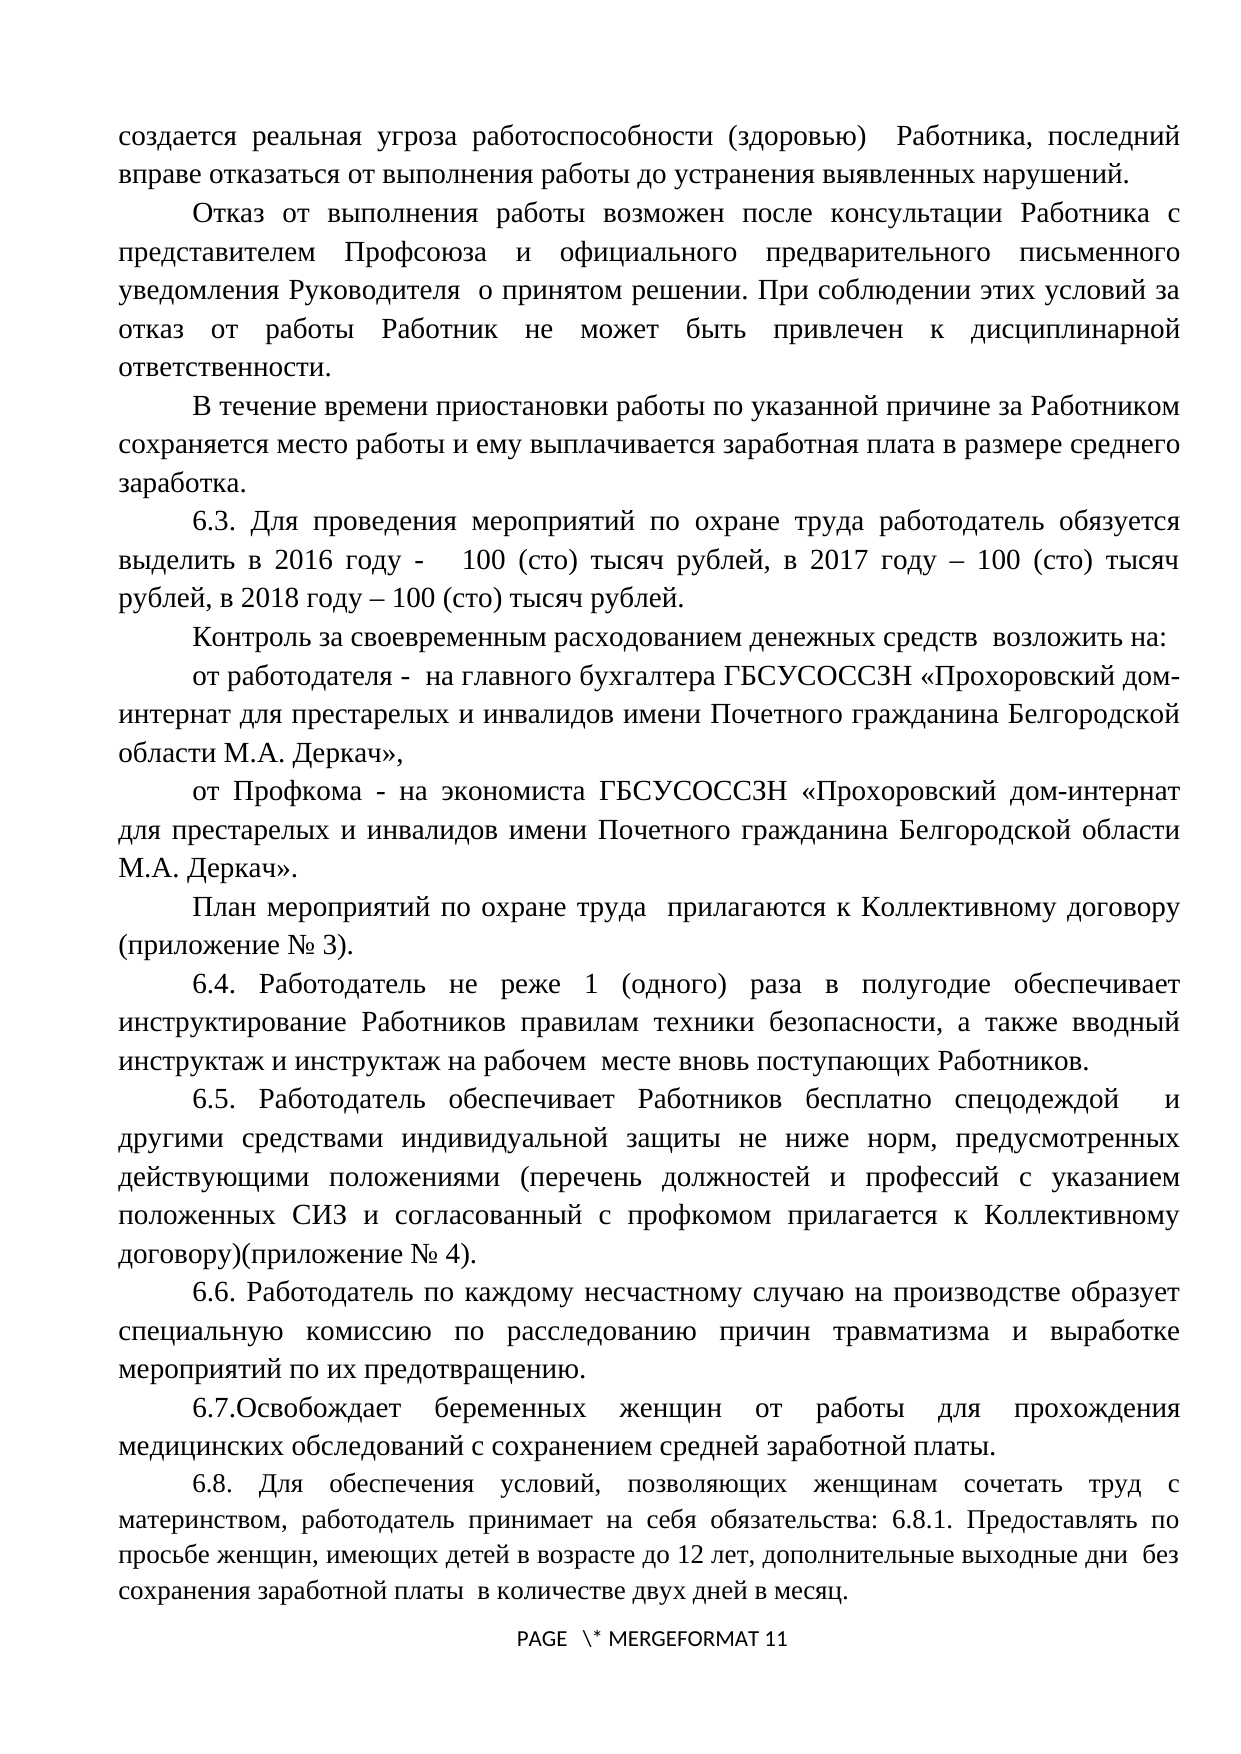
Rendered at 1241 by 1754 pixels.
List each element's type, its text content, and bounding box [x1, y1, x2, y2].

text от работодателя - на главного бухгалтера ГБСУСОССЗН «Прохоровский дом-интернат для престарелых и инвалидов имени Почетного гражданина Белгородской области М.А. Деркач», [118, 658, 1181, 768]
text Отказ от выполнения работы возможен после консультации Работника с представителем Профсоюза и официального предварительного письменного уведомления Руководителя о принятом решении. При соблюдении этих условий за отказ от работы Работник не может быть привлечен к дисциплинарной ответственности. [118, 195, 1181, 383]
text 6.3. Для проведения мероприятий по охране труда работодатель обязуется выделить в 2016 году - 100 (сто) тысяч рублей, в 2017 году – 100 (сто) тысяч рублей, в 2018 году – 100 (сто) тысяч рублей. [118, 503, 1181, 614]
text 6.7.Освобождает беременных женщин от работы для прохождения медицинских обследований с сохранением средней заработной платы. [118, 1390, 1181, 1462]
text 6.8. Для обеспечения условий, позволяющих женщинам сочетать труд с материнством, работодатель принимает на себя обязательства: 6.8.1. Предоставлять по просьбе женщин, имеющих детей в возрасте до 12 лет, дополнительные выходные дни без сохранения заработной платы в количестве двух дней в месяц. [118, 1467, 1181, 1605]
text 6.4. Работодатель не реже 1 (одного) раза в полугодие обеспечивает инструктирование Работников правилам техники безопасности, а также вводный инструктаж и инструктаж на рабочем месте вновь поступающих Работников. [118, 966, 1181, 1077]
text от Профкома - на экономиста ГБСУСОССЗН «Прохоровский дом-интернат для престарелых и инвалидов имени Почетного гражданина Белгородской области М.А. Деркач». [118, 773, 1181, 884]
text Контроль за своевременным расходованием денежных средств возложить на: [118, 619, 1181, 653]
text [118, 118, 1181, 190]
text План мероприятий по охране труда прилагаются к Коллективному договору (приложение № 3). [118, 889, 1181, 961]
text В течение времени приостановки работы по указанной причине за Работником сохраняется место работы и ему выплачивается заработная плата в размере среднего заработка. [118, 388, 1181, 498]
text 6.6. Работодатель по каждому несчастному случаю на производстве образует специальную комиссию по расследованию причин травматизма и выработке мероприятий по их предотвращению. [118, 1274, 1181, 1385]
text 6.5. Работодатель обеспечивает Работников бесплатно спецодеждой и другими средствами индивидуальной защиты не ниже норм, предусмотренных действующими положениями (перечень должностей и профессий с указанием положенных СИЗ и согласованный с профкомом прилагается к Коллективному договору)(приложение № 4). [118, 1082, 1181, 1269]
